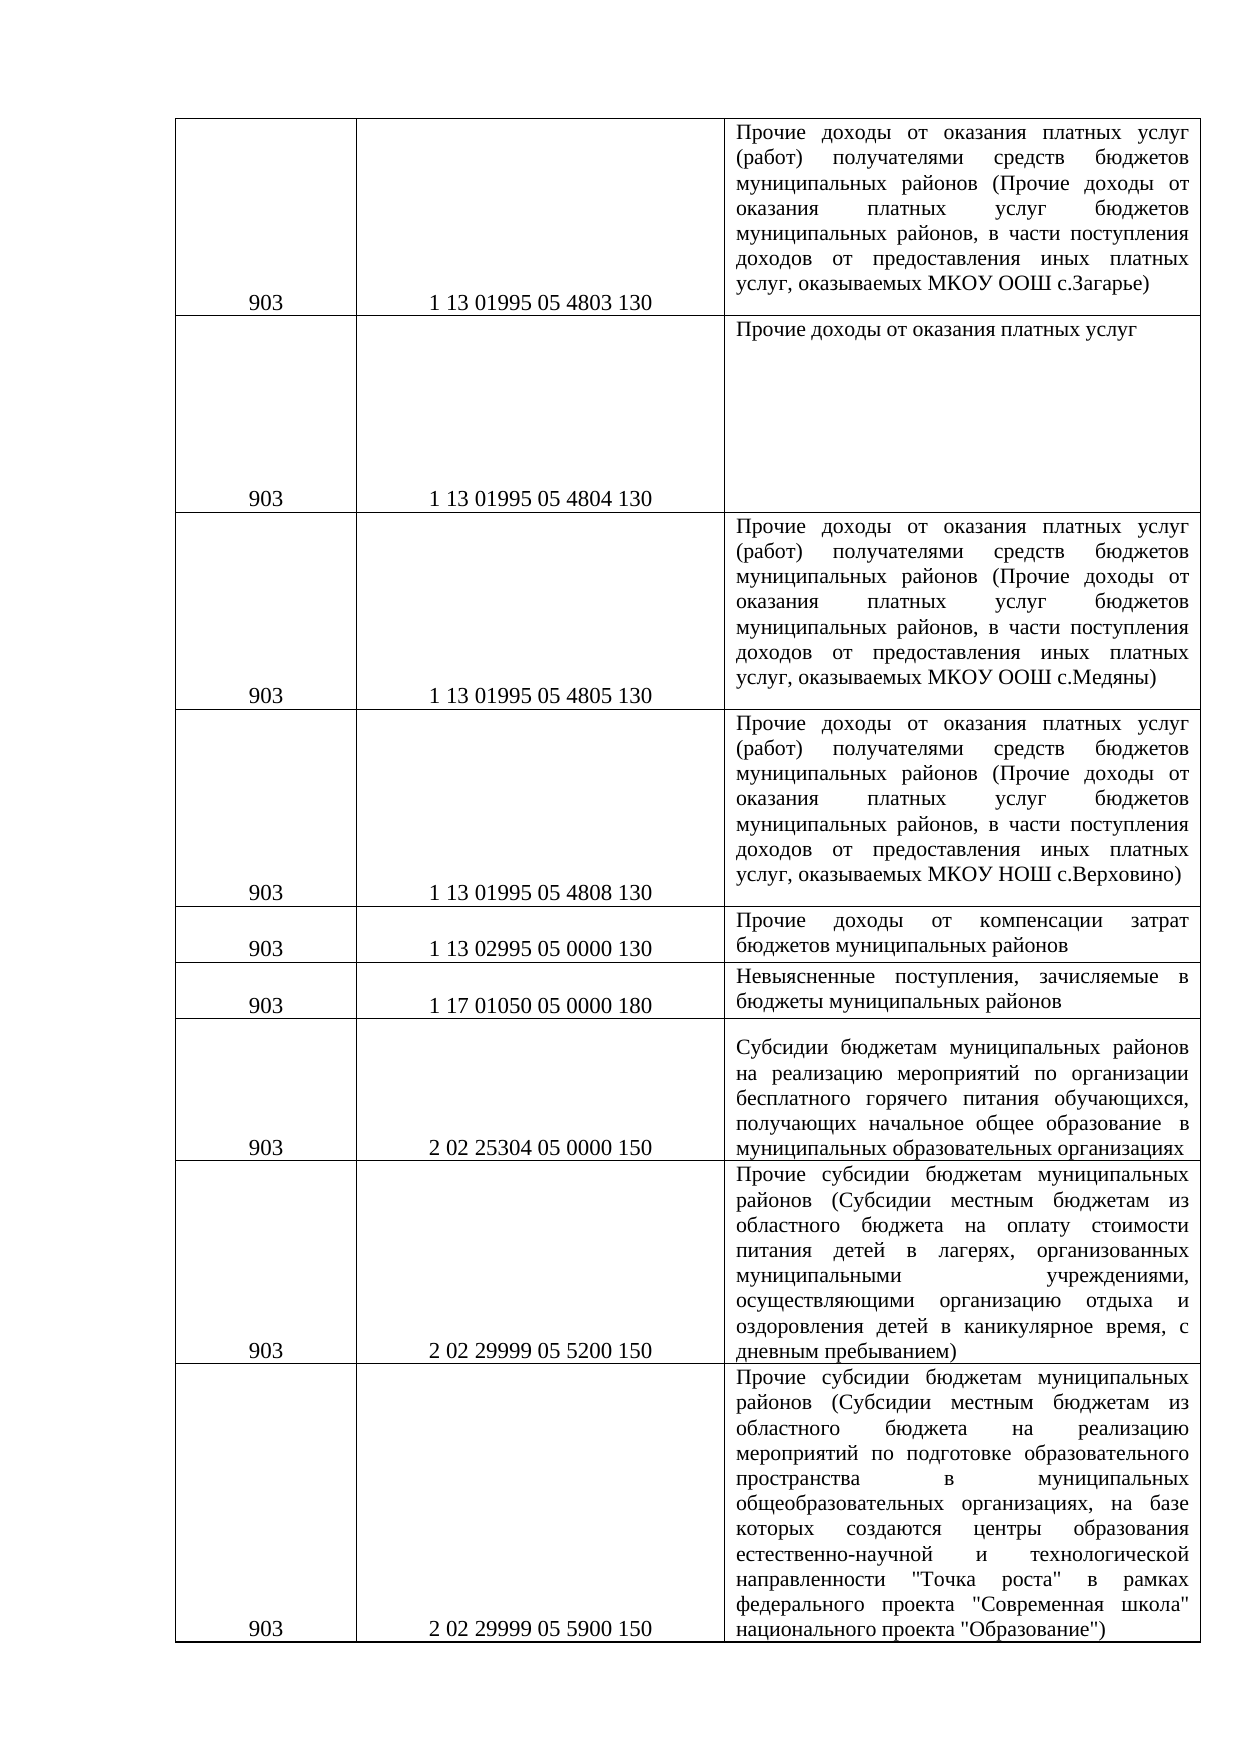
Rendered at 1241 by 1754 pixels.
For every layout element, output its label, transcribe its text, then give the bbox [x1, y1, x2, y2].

table_cell 903 [176, 316, 356, 512]
table_cell Прочие доходы от оказания платных услуг (работ) получателями средств бюджетов муниципальных районов (Прочие доходы от оказания платных услуг бюджетов муниципальных районов, в части поступления доходов от предоставления иных платных услуг, оказываемых МКОУ ООШ с.Загарье) [725, 119, 1200, 315]
table_cell Невыясненные поступления, зачисляемые в бюджеты муниципальных районов [725, 963, 1200, 1018]
table_cell 903 [176, 119, 356, 315]
table_cell 2 02 29999 05 5900 150 [357, 1364, 724, 1641]
table_cell 1 13 02995 05 0000 130 [357, 907, 724, 962]
table_cell 1 13 01995 05 4805 130 [357, 513, 724, 709]
table_cell Прочие доходы от оказания платных услуг (работ) получателями средств бюджетов муниципальных районов (Прочие доходы от оказания платных услуг бюджетов муниципальных районов, в части поступления доходов от предоставления иных платных услуг, оказываемых МКОУ ООШ с.Медяны) [725, 513, 1200, 709]
table_cell 2 02 29999 05 5200 150 [357, 1161, 724, 1363]
table_cell Прочие субсидии бюджетам муниципальных районов (Субсидии местным бюджетам из областного бюджета на реализацию мероприятий по подготовке образовательного пространства в муниципальных общеобразовательных организациях, на базе которых создаются центры образования естественно-научной и технологической направленности "Точка роста" в рамках федерального проекта "Современная школа" национального проекта "Образование") [725, 1364, 1200, 1641]
table_cell 903 [176, 1161, 356, 1363]
table_cell 2 02 25304 05 0000 150 [357, 1019, 724, 1160]
table_cell 1 13 01995 05 4804 130 [357, 316, 724, 512]
table_cell 1 13 01995 05 4808 130 [357, 710, 724, 906]
table_cell Субсидии бюджетам муниципальных районов на реализацию мероприятий по организации бесплатного горячего питания обучающихся, получающих начальное общее образование в муниципальных образовательных организациях [725, 1019, 1200, 1160]
table_cell 903 [176, 710, 356, 906]
table_cell 1 13 01995 05 4803 130 [357, 119, 724, 315]
table_cell Прочие доходы от оказания платных услуг (работ) получателями средств бюджетов муниципальных районов (Прочие доходы от оказания платных услуг бюджетов муниципальных районов, в части поступления доходов от предоставления иных платных услуг, оказываемых МКОУ НОШ с.Верховино) [725, 710, 1200, 906]
table_cell 903 [176, 1364, 356, 1641]
table_cell 903 [176, 513, 356, 709]
table_cell 1 17 01050 05 0000 180 [357, 963, 724, 1018]
table_cell Прочие субсидии бюджетам муниципальных районов (Субсидии местным бюджетам из областного бюджета на оплату стоимости питания детей в лагерях, организованных муниципальными учреждениями, осуществляющими организацию отдыха и оздоровления детей в каникулярное время, с дневным пребыванием) [725, 1161, 1200, 1363]
table_cell 903 [176, 907, 356, 962]
table_cell Прочие доходы от компенсации затрат бюджетов муниципальных районов [725, 907, 1200, 962]
table_cell 903 [176, 1019, 356, 1160]
table_cell 903 [176, 963, 356, 1018]
table_cell Прочие доходы от оказания платных услуг [725, 316, 1200, 512]
